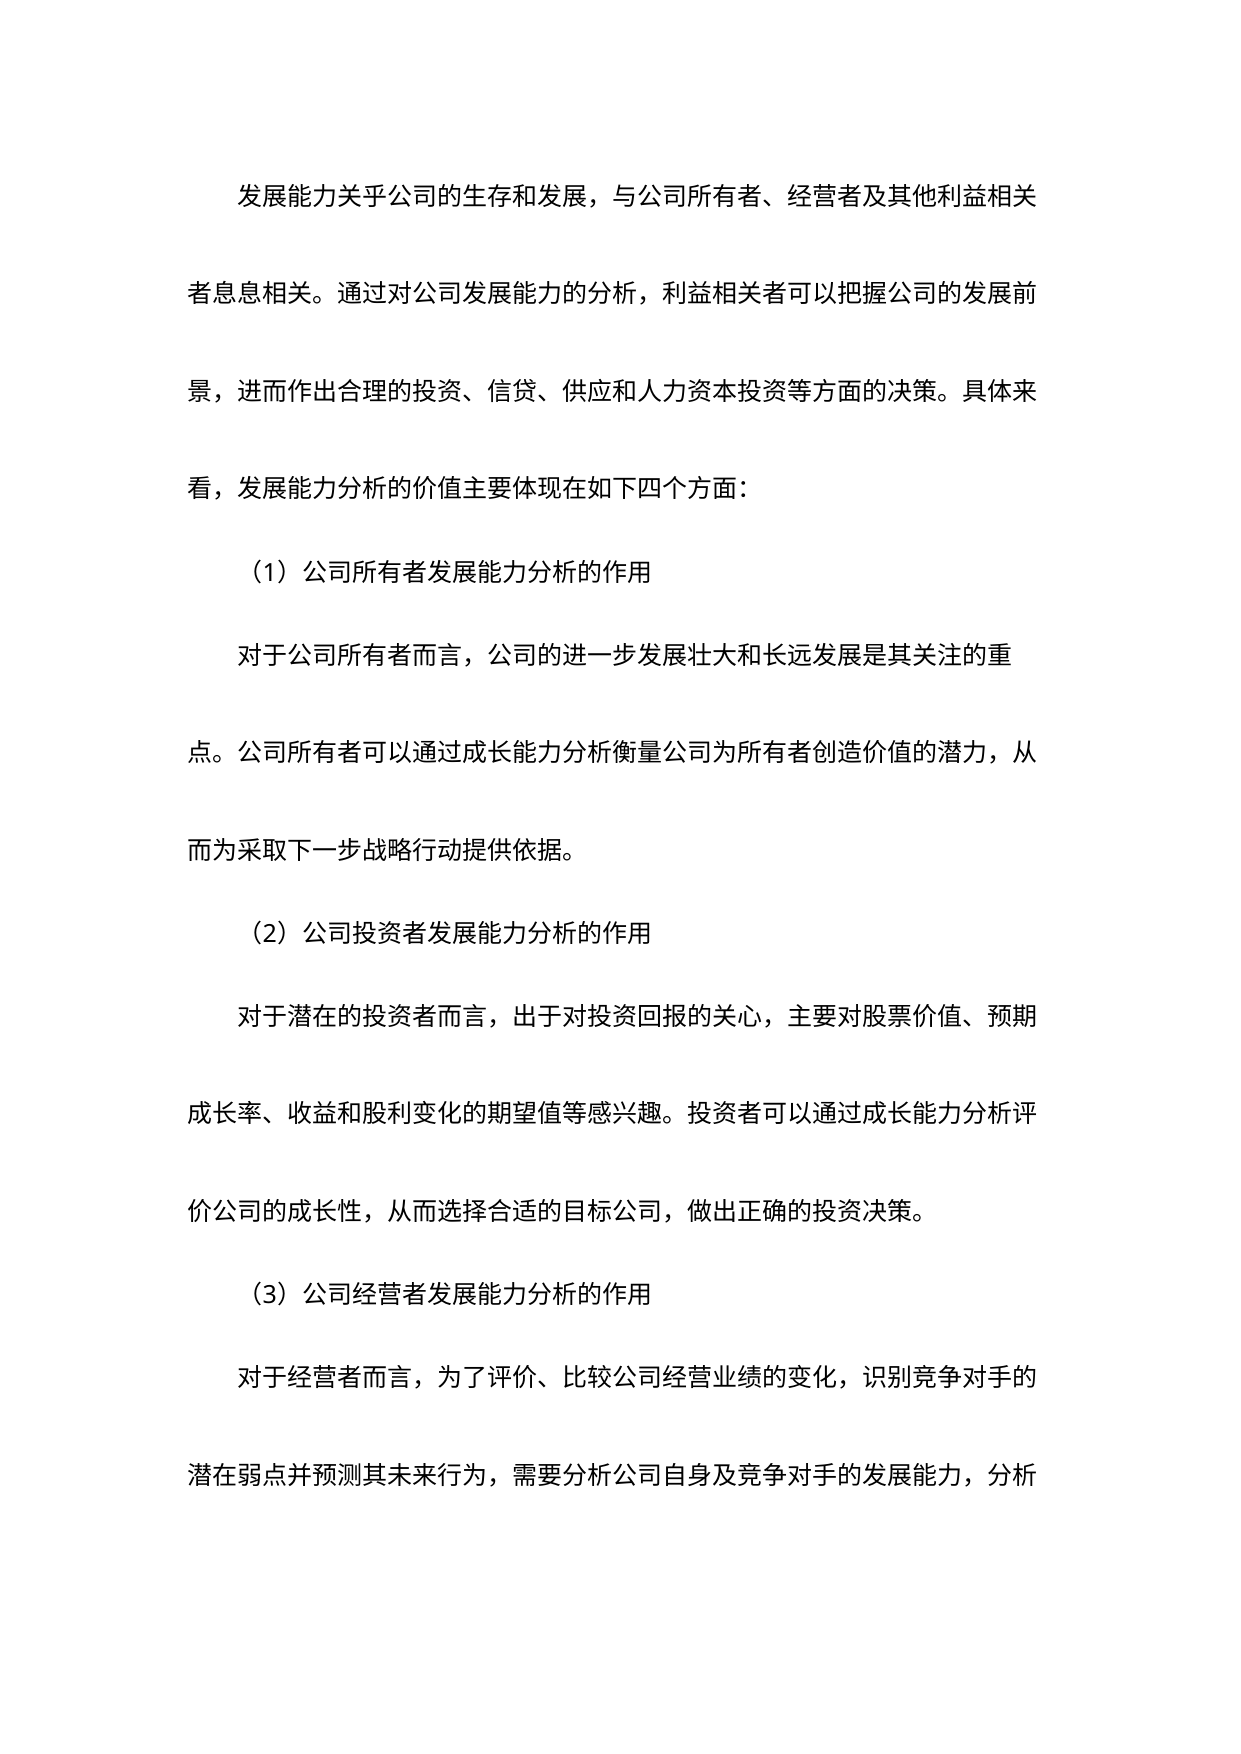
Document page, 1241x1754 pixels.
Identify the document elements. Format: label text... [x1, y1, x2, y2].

text （3）公司经营者发展能力分析的作用 [187, 1260, 1053, 1325]
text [187, 1343, 1053, 1506]
text 对于公司所有者而言，公司的进一步发展壮大和长远发展是其关注的重点。公司所有者可以通过成长能力分析衡量公司为所有者创造价值的潜力，从而为采取下一步战略行动提供依据。 [187, 621, 1053, 881]
text （1）公司所有者发展能力分析的作用 [187, 538, 1053, 603]
text 发展能力关乎公司的生存和发展，与公司所有者、经营者及其他利益相关者息息相关。通过对公司发展能力的分析，利益相关者可以把握公司的发展前景，进而作出合理的投资、信贷、供应和人力资本投资等方面的决策。具体来看，发展能力分析的价值主要体现在如下四个方面： [187, 162, 1053, 519]
text （2）公司投资者发展能力分析的作用 [187, 899, 1053, 964]
text 对于潜在的投资者而言，出于对投资回报的关心，主要对股票价值、预期成长率、收益和股利变化的期望值等感兴趣。投资者可以通过成长能力分析评价公司的成长性，从而选择合适的目标公司，做出正确的投资决策。 [187, 982, 1053, 1242]
